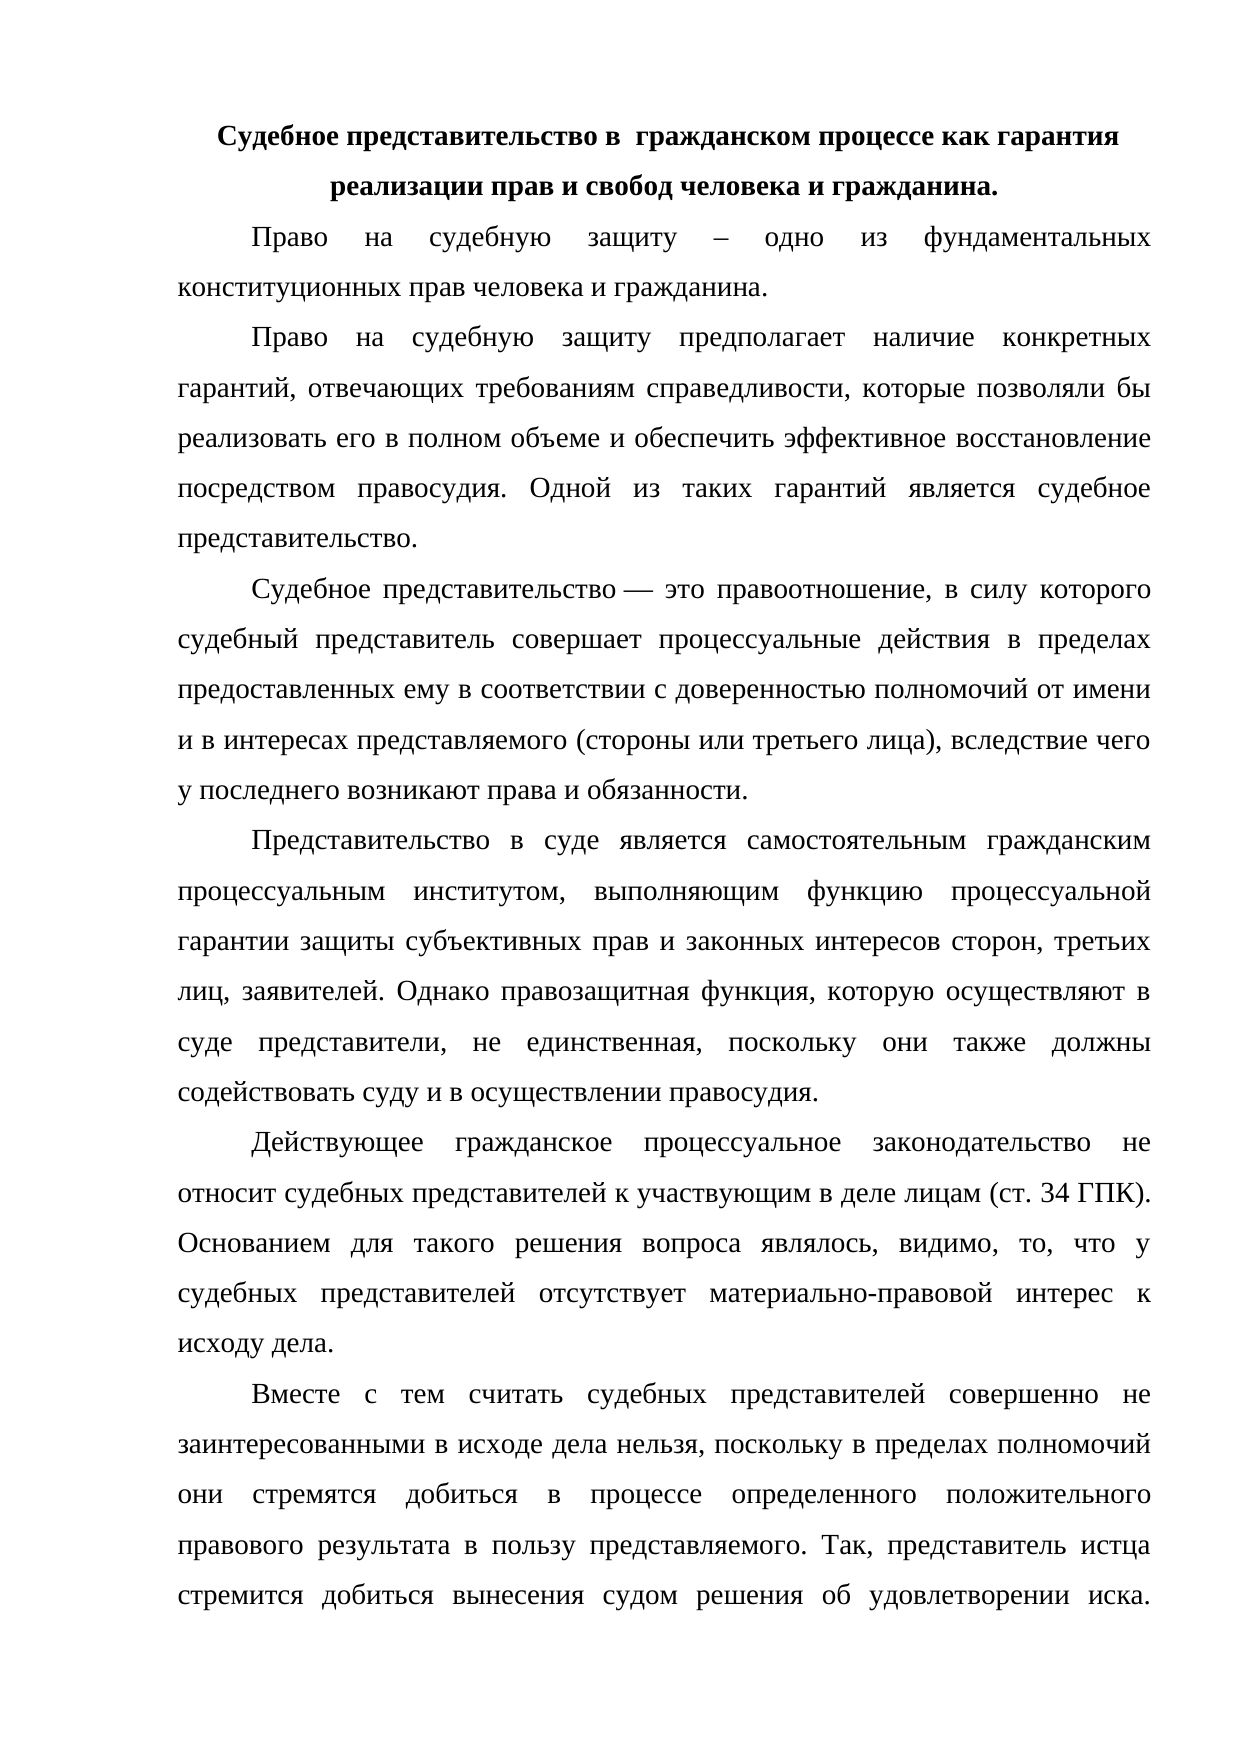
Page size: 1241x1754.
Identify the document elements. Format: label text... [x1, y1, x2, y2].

text Действующее гражданское процессуальное законодательство не относит судебных представителей к участвующим в деле лицам (ст. 34 ГПК). Основанием для такого решения вопроса являлось, видимо, то, что у судебных представителей отсутствует материально-правовой интерес к исходу дела. [177, 1124, 1152, 1359]
text Представительство в суде является самостоятельным гражданским процессуальным институтом, выполняющим функцию процессуальной гарантии защиты субъективных прав и законных интересов сторон, третьих лиц, заявителей. Однако правозащитная функция, которую осуществляют в суде представители, не единственная, поскольку они также должны содействовать суду и в осуществлении правосудия. [177, 822, 1152, 1108]
text Право на судебную защиту – одно из фундаментальных конституционных прав человека и гражданина. [177, 219, 1152, 303]
title Судебное представительство в гражданском процессе как гарантия реализации прав и свобод человека и гражданина. [177, 118, 1152, 202]
text Судебное представительство — это правоотношение, в силу которого судебный представитель совершает процессуальные действия в пределах предоставленных ему в соответствии с доверенностью полномочий от имени и в интересах представляемого (стороны или третьего лица), вследствие чего у последнего возникают права и обязанности. [177, 571, 1152, 806]
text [177, 1376, 1152, 1611]
text Право на судебную защиту предполагает наличие конкретных гарантий, отвечающих требованиям справедливости, которые позволяли бы реализовать его в полном объеме и обеспечить эффективное восстановление посредством правосудия. Одной из таких гарантий является судебное представительство. [177, 319, 1152, 554]
